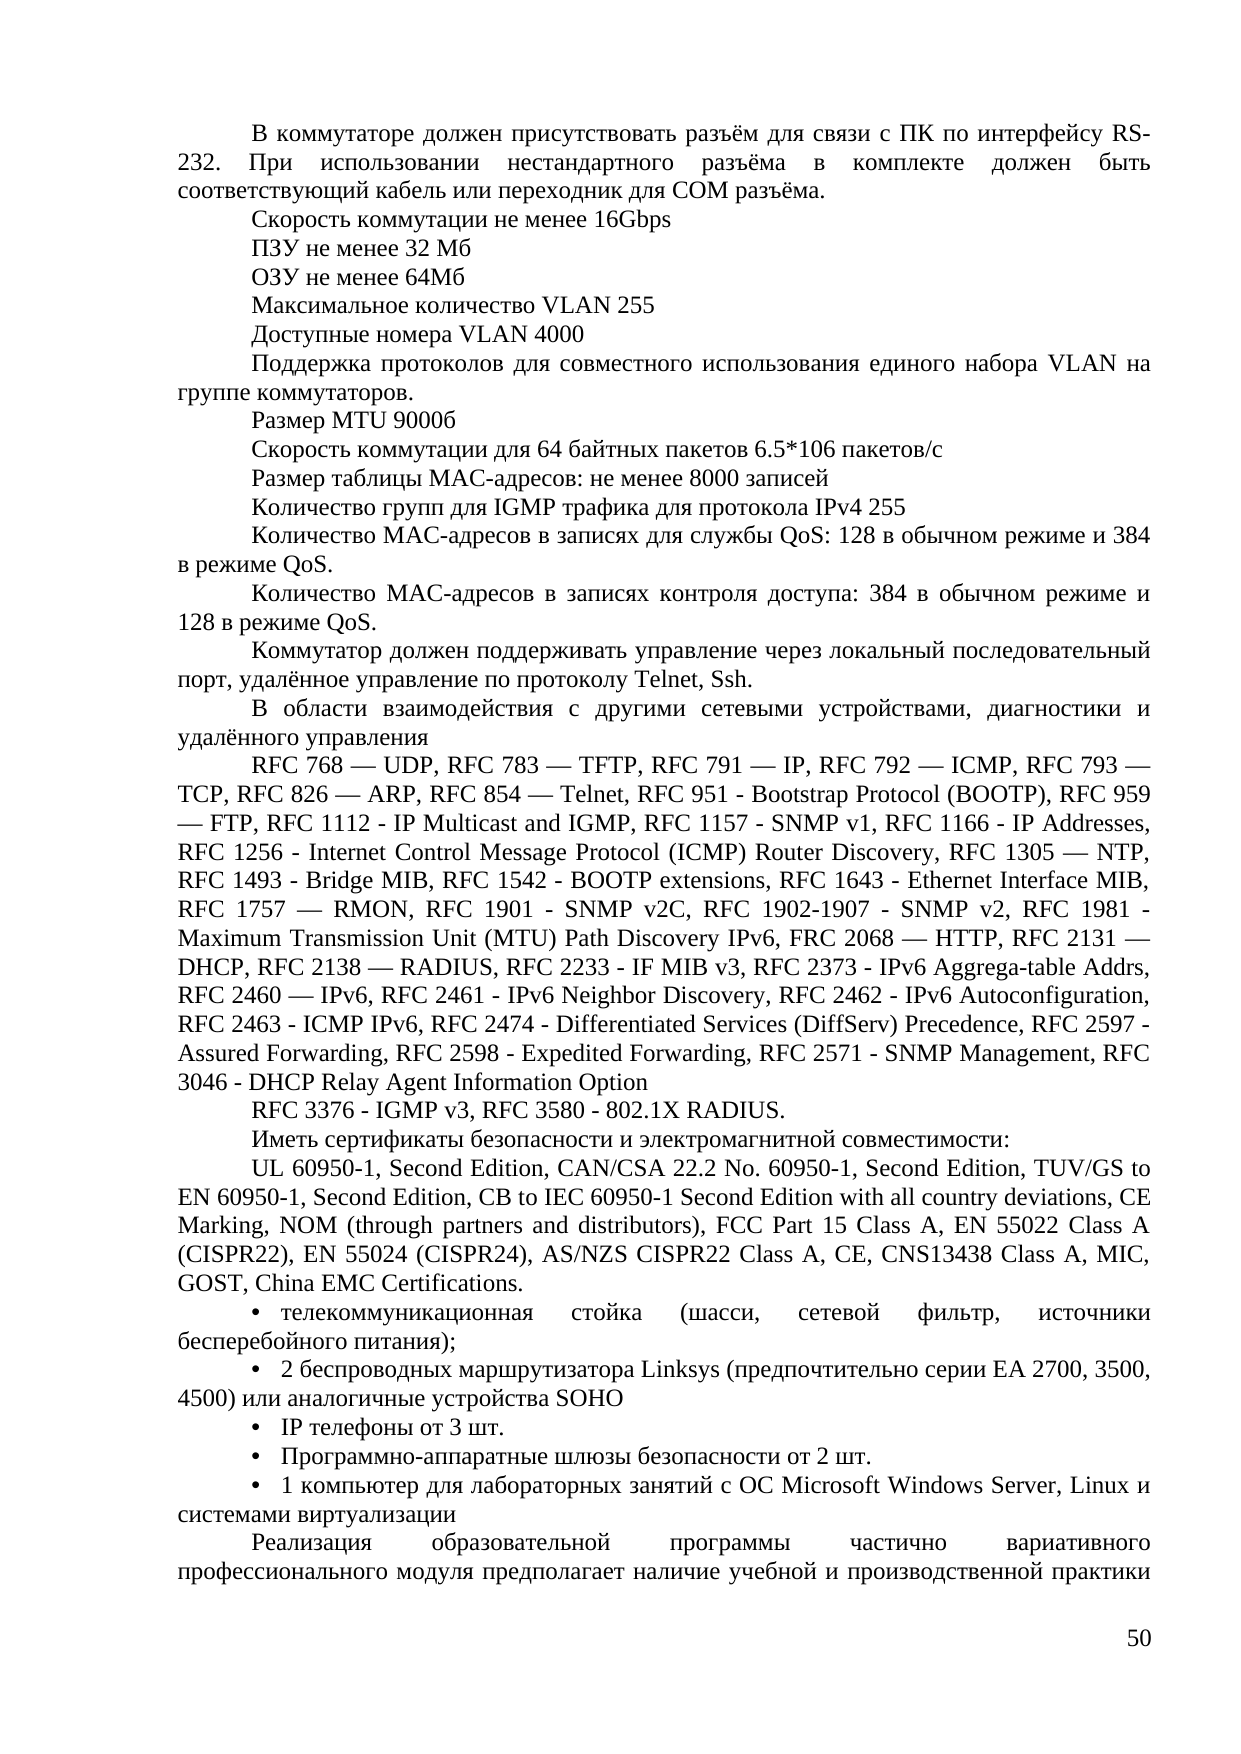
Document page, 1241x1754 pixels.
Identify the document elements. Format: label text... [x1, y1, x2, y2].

list 2 беспроводных маршрутизатора Linksys (предпочтительно серии ЕА 2700, 3500, 4500) или аналогичные устройства SOHO [177, 1354, 1152, 1412]
text Количество MAC-адресов в записях контроля доступа: 384 в обычном режиме и 128 в режиме QoS. [177, 578, 1152, 636]
text Размер таблицы MAC-адресов: не менее 8000 записей [177, 463, 1152, 492]
list IP телефоны от 3 шт. [177, 1412, 1152, 1441]
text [177, 1527, 1152, 1585]
text ПЗУ не менее 32 Мб [177, 233, 1152, 262]
text UL 60950-1, Second Edition, CAN/CSA 22.2 No. 60950-1, Second Edition, TUV/GS to EN 60950-1, Second Edition, CB to IEC 60950-1 Second Edition with all country deviations, CE Marking, NOM (through partners and distributors), FCC Part 15 Class A, EN 55022 Class A (CISPR22), EN 55024 (CISPR24), AS/NZS CISPR22 Class A, CE, CNS13438 Class A, MIC, GOSТ, China EMC Certifications. [177, 1153, 1152, 1297]
text Коммутатор должен поддерживать управление через локальный последовательный порт, удалённое управление по протоколу Telnet, Ssh. [177, 636, 1152, 693]
text Количество групп для IGMP трафика для протокола IPv4 255 [177, 492, 1152, 521]
text Доступные номера VLAN 4000 [177, 319, 1152, 348]
list Программно-аппаратные шлюзы безопасности от 2 шт. [177, 1441, 1152, 1470]
text В коммутаторе должен присутствовать разъём для связи с ПК по интерфейсу RS-232. При использовании нестандартного разъёма в комплекте должен быть соответствующий кабель или переходник для COM разъёма. [177, 118, 1152, 204]
text Поддержка протоколов для совместного использования единого набора VLAN на группе коммутаторов. [177, 348, 1152, 406]
text В области взаимодействия с другими сетевыми устройствами, диагностики и удалённого управления [177, 693, 1152, 751]
text ОЗУ не менее 64Мб [177, 262, 1152, 291]
text Скорость коммутации для 64 байтных пакетов 6.5*106 пакетов/с [177, 434, 1152, 463]
list телекоммуникационная стойка (шасси, сетевой фильтр, источники бесперебойного питания); [177, 1297, 1152, 1354]
text Максимальное количество VLAN 255 [177, 291, 1152, 319]
text Иметь сертификаты безопасности и электромагнитной совместимости: [177, 1124, 1152, 1153]
text RFC 3376 - IGMP v3, RFC 3580 - 802.1X RADIUS. [177, 1096, 1152, 1124]
text Количество MAC-адресов в записях для службы QoS: 128 в обычном режиме и 384 в режиме QoS. [177, 521, 1152, 578]
text Размер MTU 9000б [177, 406, 1152, 434]
text Скорость коммутации не менее 16Gbps [177, 204, 1152, 233]
text RFC 768 — UDP, RFC 783 — TFTP, RFC 791 — IP, RFC 792 — ICMP, RFC 793 — TCP, RFC 826 — ARP, RFC 854 — Telnet, RFC 951 - Bootstrap Protocol (BOOTP), RFC 959 — FTP, RFC 1112 - IP Multicast and IGMP, RFC 1157 - SNMP v1, RFC 1166 - IP Addresses, RFC 1256 - Internet Control Message Protocol (ICMP) Router Discovery, RFC 1305 — NTP, RFC 1493 - Bridge MIB, RFC 1542 - BOOTP extensions, RFC 1643 - Ethernet Interface MIB, RFC 1757 — RMON, RFC 1901 - SNMP v2C, RFC 1902-1907 - SNMP v2, RFC 1981 - Maximum Transmission Unit (MTU) Path Discovery IPv6, FRC 2068 — HTTP, RFC 2131 — DHCP, RFC 2138 — RADIUS, RFC 2233 - IF MIB v3, RFC 2373 - IPv6 Aggrega-table Addrs, RFC 2460 — IPv6, RFC 2461 - IPv6 Neighbor Discovery, RFC 2462 - IPv6 Autoconfiguration, RFC 2463 - ICMP IPv6, RFC 2474 - Differentiated Services (DiffServ) Precedence, RFC 2597 - Assured Forwarding, RFC 2598 - Expedited Forwarding, RFC 2571 - SNMP Management, RFC 3046 - DHCP Relay Agent Information Option [177, 751, 1152, 1096]
list 1 компьютер для лабораторных занятий с ОС Micrоsoft Windows Server, Linux и системами виртуализации [177, 1470, 1152, 1527]
